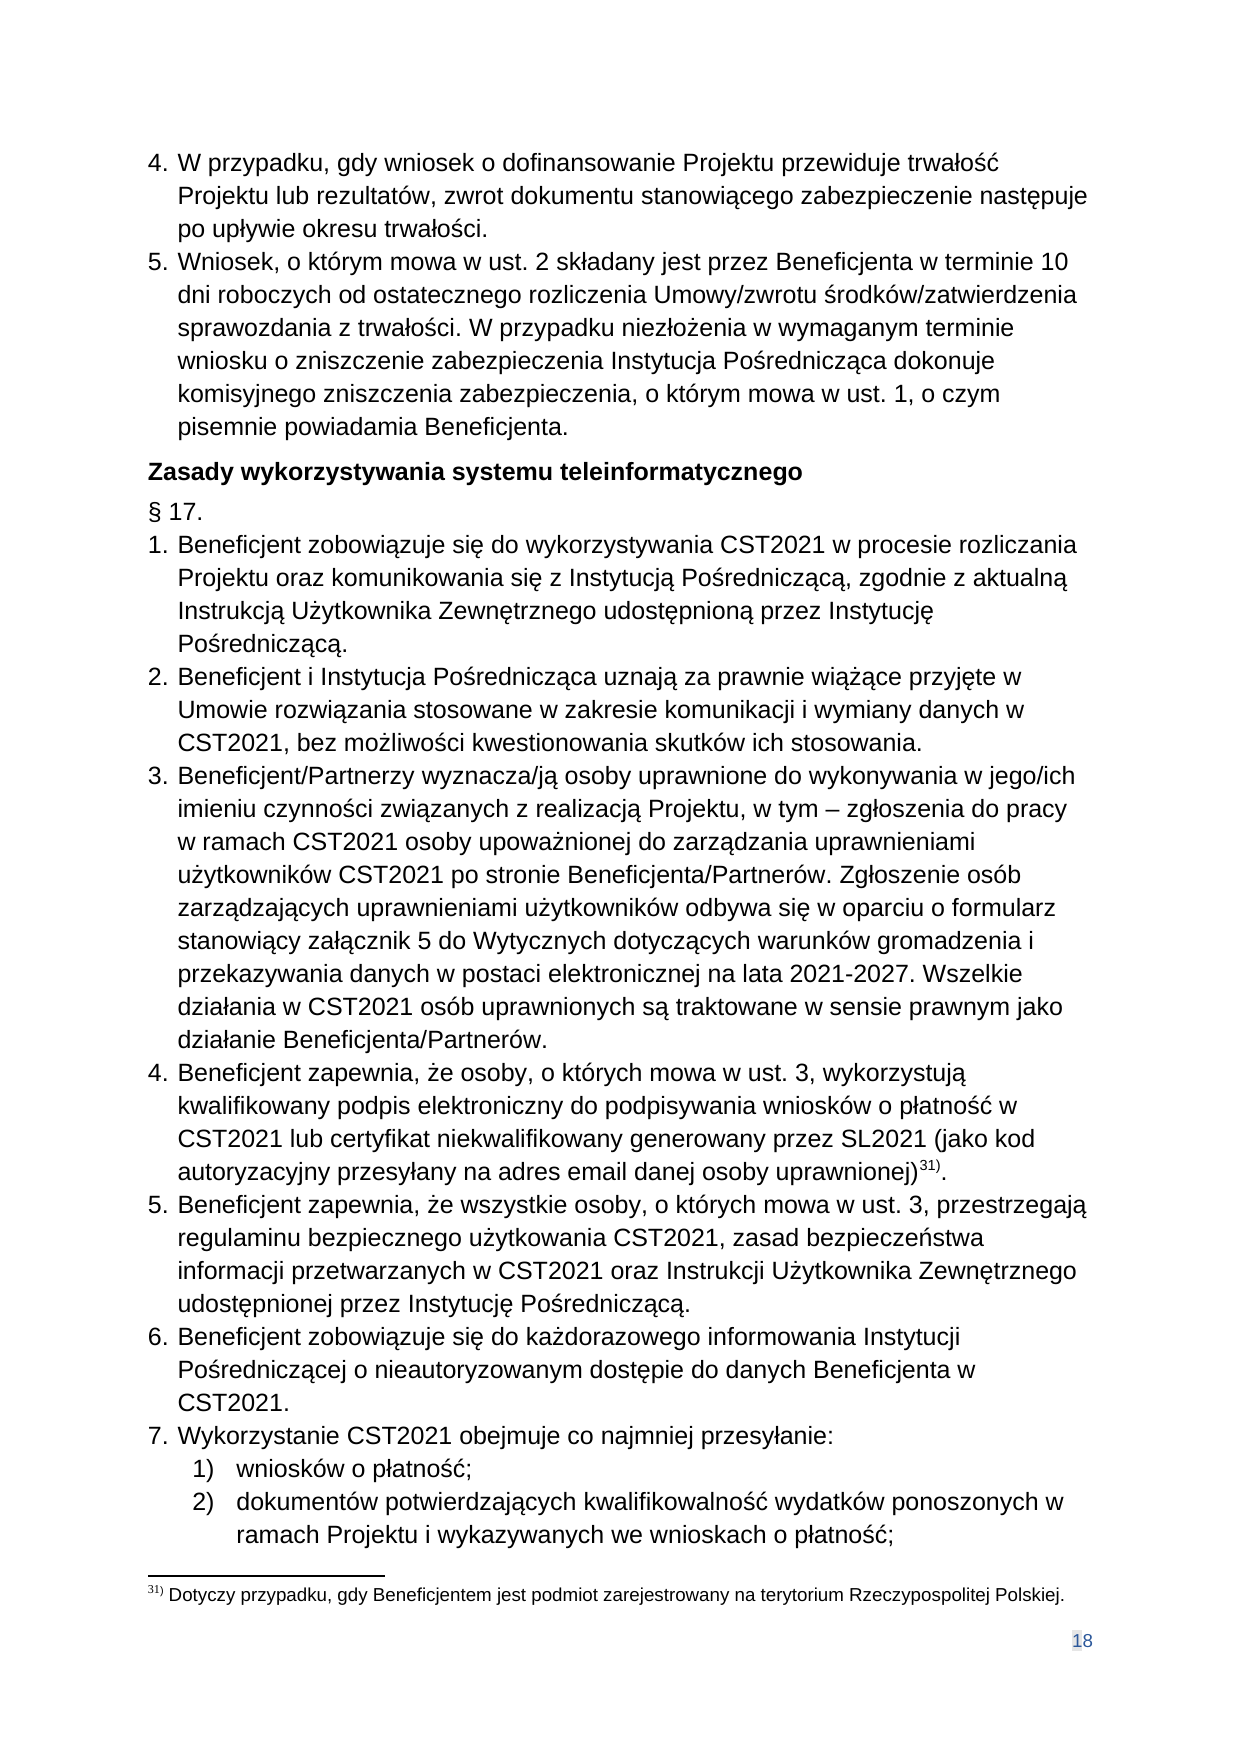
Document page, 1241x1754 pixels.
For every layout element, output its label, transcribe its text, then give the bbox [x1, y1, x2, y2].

list Beneficjent zapewnia, że osoby, o których mowa w ust. 3, wykorzystują kwalifikowany podpis elektroniczny do podpisywania wniosków o płatność w CST2021 lub certyfikat niekwalifikowany generowany przez SL2021 (jako kod autoryzacyjny przesyłany na adres email danej osoby uprawnionej)). [148, 1058, 1093, 1186]
list Beneficjent i Instytucja Pośrednicząca uznają za prawnie wiążące przyjęte w Umowie rozwiązania stosowane w zakresie komunikacji i wymiany danych w CST2021, bez możliwości kwestionowania skutków ich stosowania. [148, 662, 1093, 756]
list Beneficjent/Partnerzy wyznacza/ją osoby uprawnione do wykonywania w jego/ich imieniu czynności związanych z realizacją Projektu, w tym – zgłoszenia do pracy w ramach CST2021 osoby upoważnionej do zarządzania uprawnieniami użytkowników CST2021 po stronie Beneficjenta/Partnerów. Zgłoszenie osób zarządzających uprawnieniami użytkowników odbywa się w oparciu o formularz stanowiący załącznik 5 do Wytycznych dotyczących warunków gromadzenia i przekazywania danych w postaci elektronicznej na lata 2021-2027. Wszelkie działania w CST2021 osób uprawnionych są traktowane w sensie prawnym jako działanie Beneficjenta/Partnerów. [148, 761, 1093, 1054]
subtitle § 17. [148, 497, 1093, 525]
list dokumentów potwierdzających kwalifikowalność wydatków ponoszonych w ramach Projektu i wykazywanych we wnioskach o płatność; [192, 1487, 1093, 1549]
list Beneficjent zobowiązuje się do wykorzystywania CST2021 w procesie rozliczania Projektu oraz komunikowania się z Instytucją Pośredniczącą, zgodnie z aktualną Instrukcją Użytkownika Zewnętrznego udostępnioną przez Instytucję Pośredniczącą. [148, 529, 1093, 657]
subtitle Zasady wykorzystywania systemu teleinformatycznego [148, 457, 1093, 486]
list Wykorzystanie CST2021 obejmuje co najmniej przesyłanie: [148, 1421, 1093, 1450]
list Beneficjent zapewnia, że wszystkie osoby, o których mowa w ust. 3, przestrzegają regulaminu bezpiecznego użytkowania CST2021, zasad bezpieczeństwa informacji przetwarzanych w CST2021 oraz Instrukcji Użytkownika Zewnętrznego udostępnionej przez Instytucję Pośredniczącą. [148, 1190, 1093, 1318]
list wniosków o płatność; [192, 1454, 1093, 1483]
list Wniosek, o którym mowa w ust. 2 składany jest przez Beneficjenta w terminie 10 dni roboczych od ostatecznego rozliczenia Umowy/zwrotu środków/zatwierdzenia sprawozdania z trwałości. W przypadku niezłożenia w wymaganym terminie wniosku o zniszczenie zabezpieczenia Instytucja Pośrednicząca dokonuje komisyjnego zniszczenia zabezpieczenia, o którym mowa w ust. 1, o czym pisemnie powiadamia Beneficjenta. [148, 247, 1093, 441]
list W przypadku, gdy wniosek o dofinansowanie Projektu przewiduje trwałość Projektu lub rezultatów, zwrot dokumentu stanowiącego zabezpieczenie następuje po upływie okresu trwałości. [148, 148, 1093, 242]
list Beneficjent zobowiązuje się do każdorazowego informowania Instytucji Pośredniczącej o nieautoryzowanym dostępie do danych Beneficjenta w CST2021. [148, 1322, 1093, 1417]
